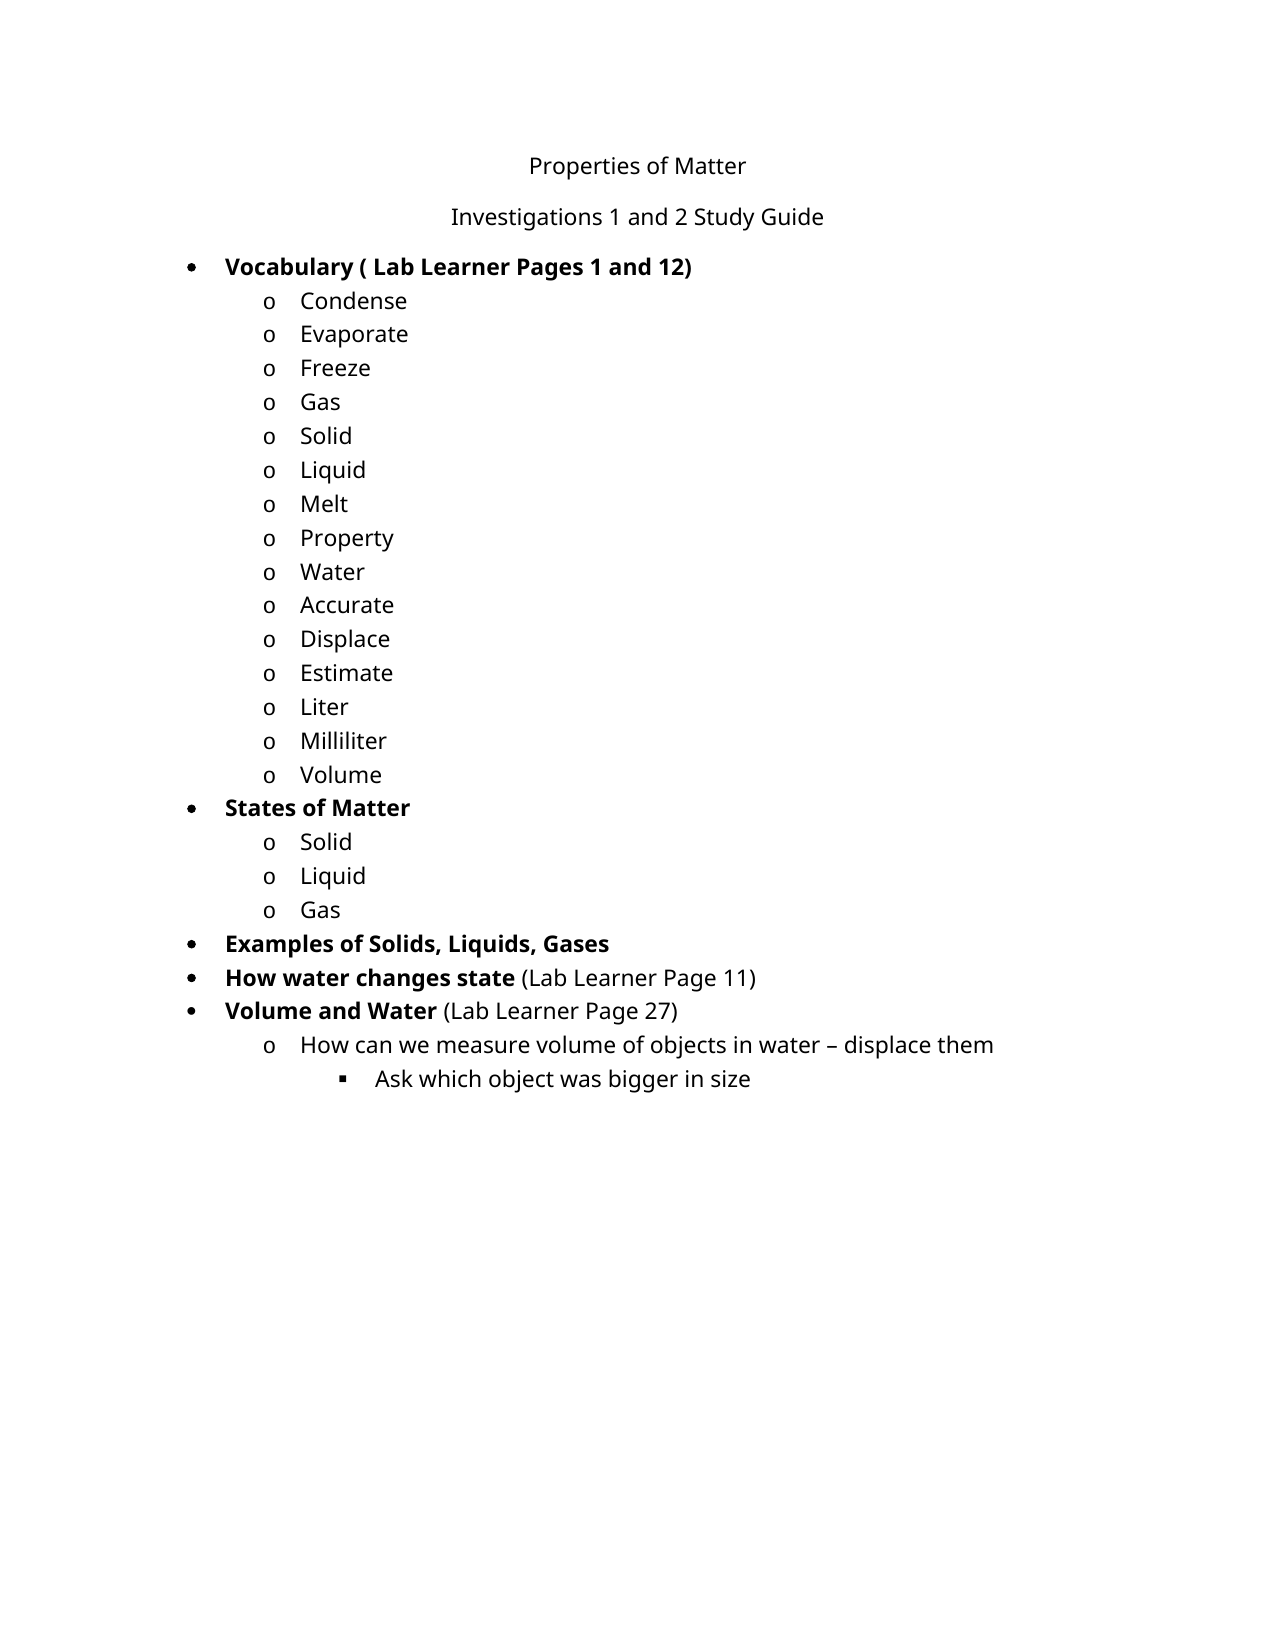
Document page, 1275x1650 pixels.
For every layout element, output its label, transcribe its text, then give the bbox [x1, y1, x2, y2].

list How water changes state (Lab Learner Page 11) [187, 961, 1125, 993]
list Liquid [262, 454, 1125, 485]
list Liter [262, 691, 1125, 722]
list Accurate [262, 589, 1125, 621]
list Melt [262, 488, 1125, 519]
list Liquid [262, 860, 1125, 891]
list Gas [262, 894, 1125, 925]
list Gas [262, 386, 1125, 417]
list Displace [262, 623, 1125, 654]
list Volume [262, 758, 1125, 790]
list Estimate [262, 657, 1125, 688]
list Examples of Solids, Liquids, Gases [187, 928, 1125, 959]
list Freeze [262, 352, 1125, 384]
list Milliliter [262, 725, 1125, 756]
list Evaporate [262, 318, 1125, 350]
text Investigations 1 and 2 Study Guide [150, 200, 1125, 232]
list Ask which object was bigger in size [337, 1063, 1125, 1094]
list Volume and Water (Lab Learner Page 27) [187, 995, 1125, 1026]
list Property [262, 522, 1125, 553]
text Properties of Matter [150, 150, 1125, 181]
list How can we measure volume of objects in water – displace them [262, 1029, 1125, 1060]
list Water [262, 555, 1125, 587]
list Solid [262, 420, 1125, 451]
list Solid [262, 826, 1125, 857]
list Vocabulary ( Lab Learner Pages 1 and 12) [187, 251, 1125, 282]
list Condense [262, 284, 1125, 316]
list States of Matter [187, 792, 1125, 824]
